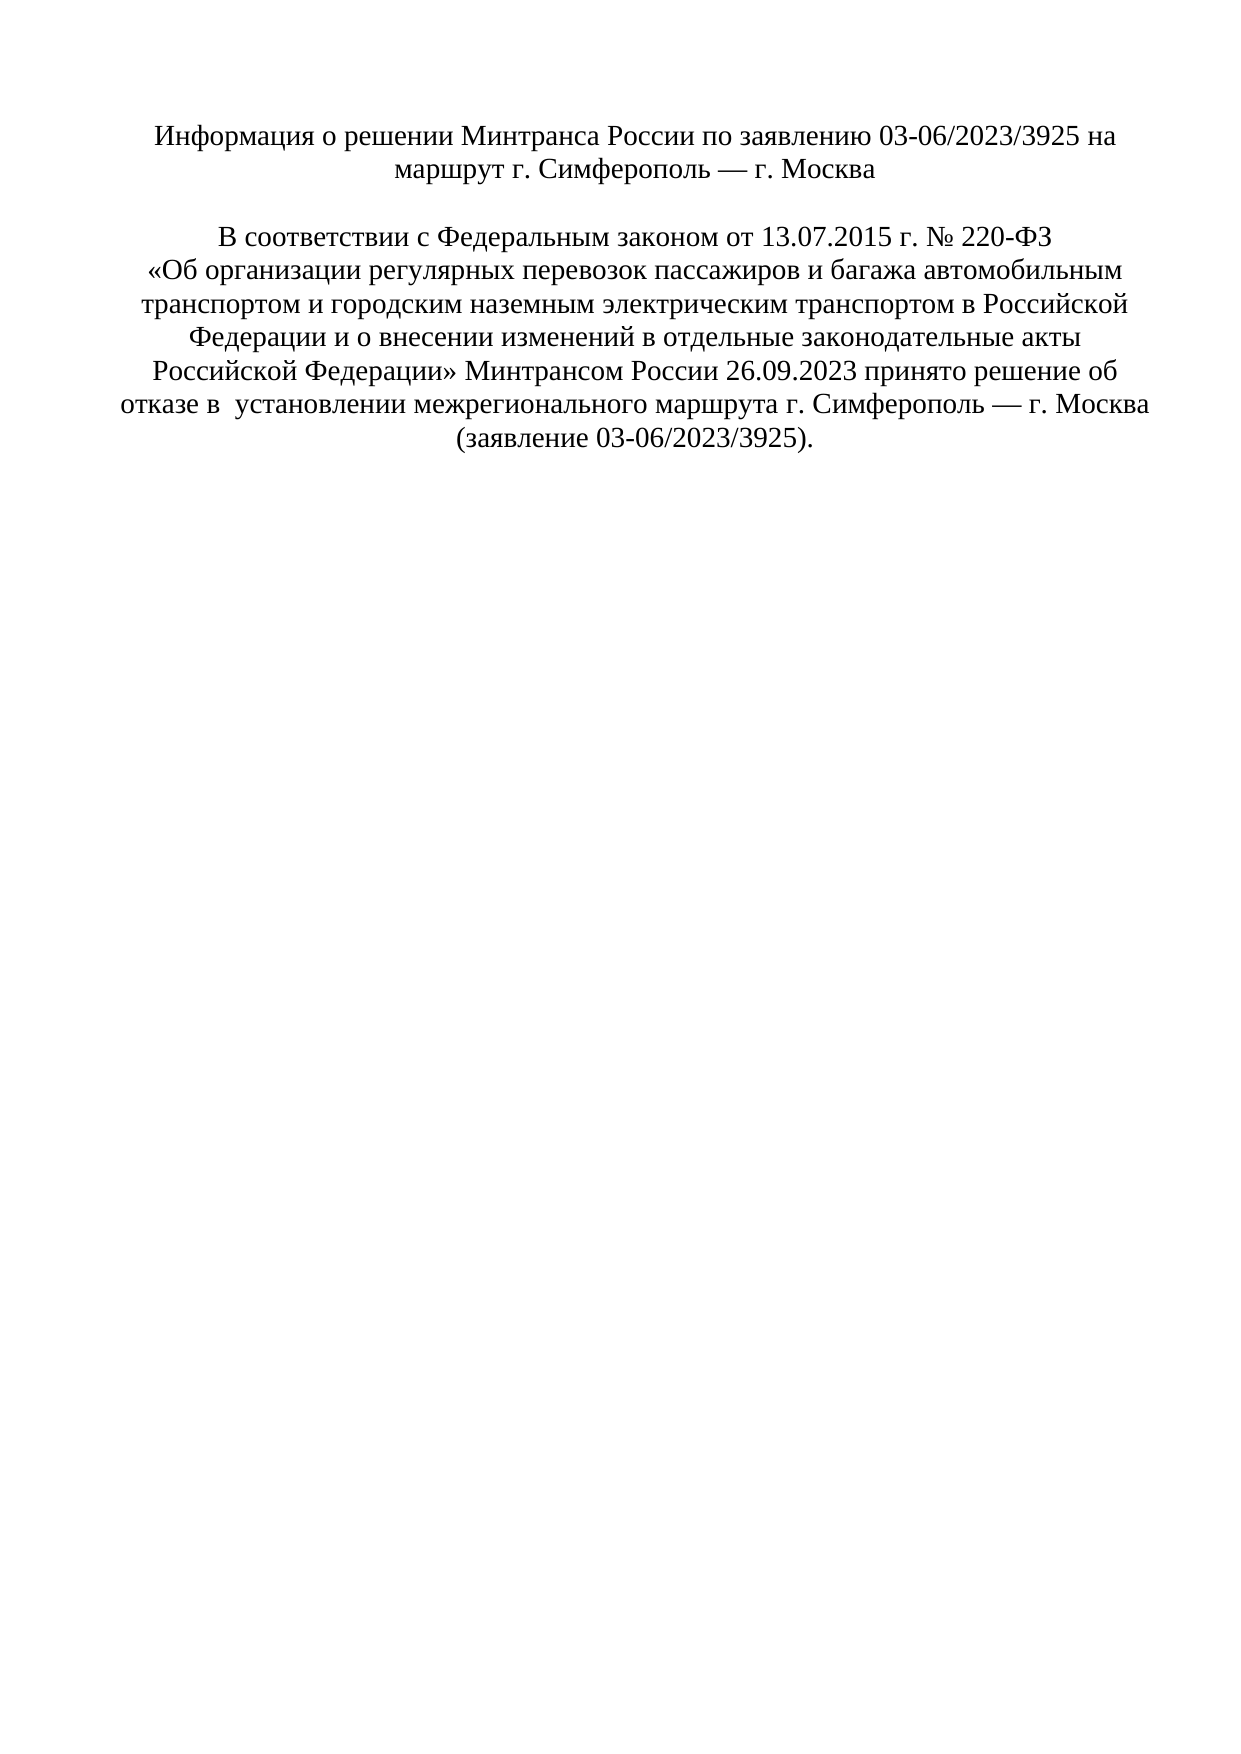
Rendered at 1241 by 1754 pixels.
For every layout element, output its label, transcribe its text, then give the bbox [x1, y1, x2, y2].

text В соответствии с Федеральным законом от 13.07.2015 г. № 220-ФЗ «Об организации регулярных перевозок пассажиров и багажа автомобильным транспортом и городским наземным электрическим транспортом в Российской Федерации и о внесении изменений в отдельные законодательные акты Российской Федерации» Минтрансом России 26.09.2023 принято решение об отказе в установлении межрегионального маршрута г. Симферополь — г. Москва (заявление 03-06/2023/3925). [118, 219, 1152, 453]
text Информация о решении Минтранса России по заявлению 03-06/2023/3925 на маршрут г. Симферополь — г. Москва [118, 118, 1152, 185]
